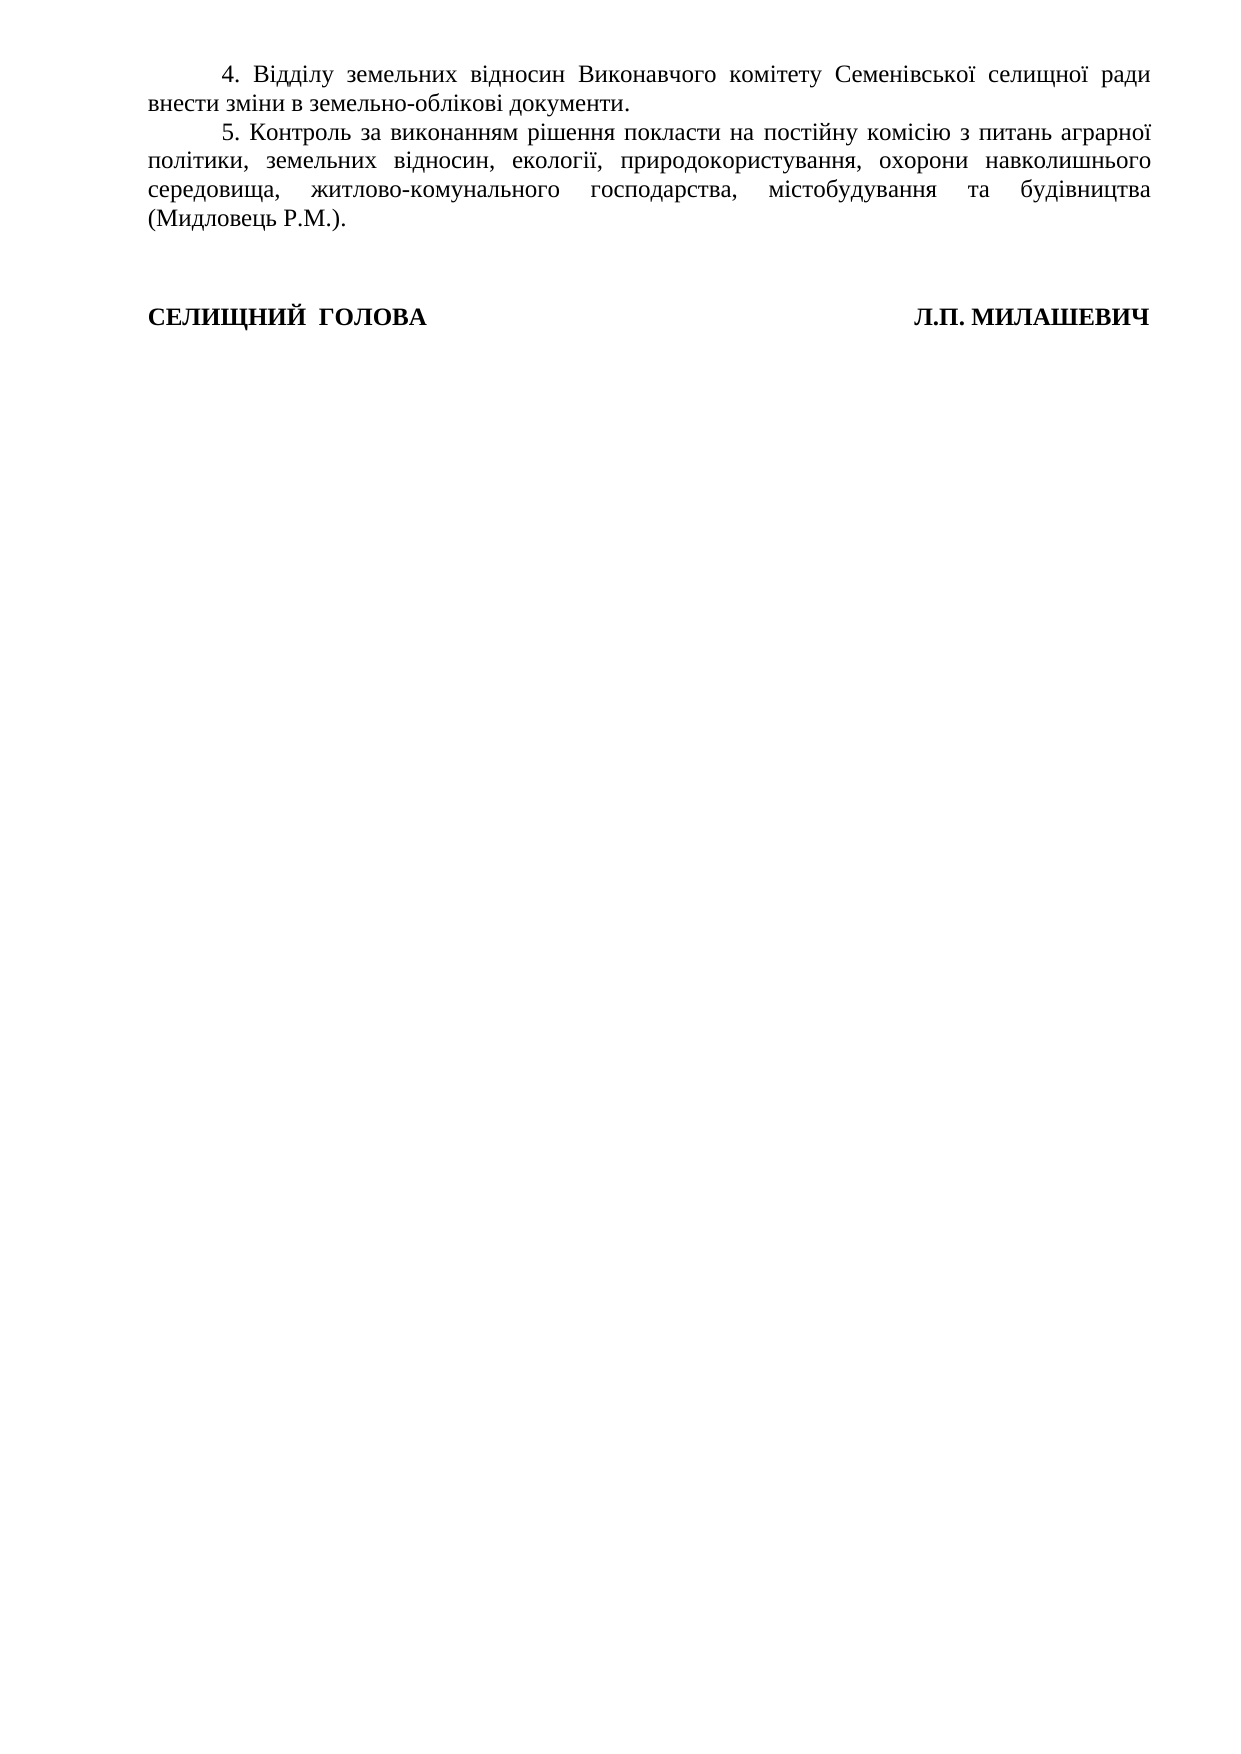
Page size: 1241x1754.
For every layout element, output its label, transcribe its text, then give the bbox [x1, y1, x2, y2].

text 4. Відділу земельних відносин Виконавчого комітету Семенівської селищної ради внести зміни в земельно-облікові документи. [148, 59, 1152, 117]
text 5. Контроль за виконанням рішення покласти на постійну комісію з питань аграрної політики, земельних відносин, екології, природокористування, охорони навколишнього середовища, житлово-комунального господарства, містобудування та будівництва (Мидловець Р.М.). [148, 117, 1152, 232]
text СЕЛИЩНИЙ ГОЛОВА Л.П. МИЛАШЕВИЧ [148, 302, 1152, 330]
